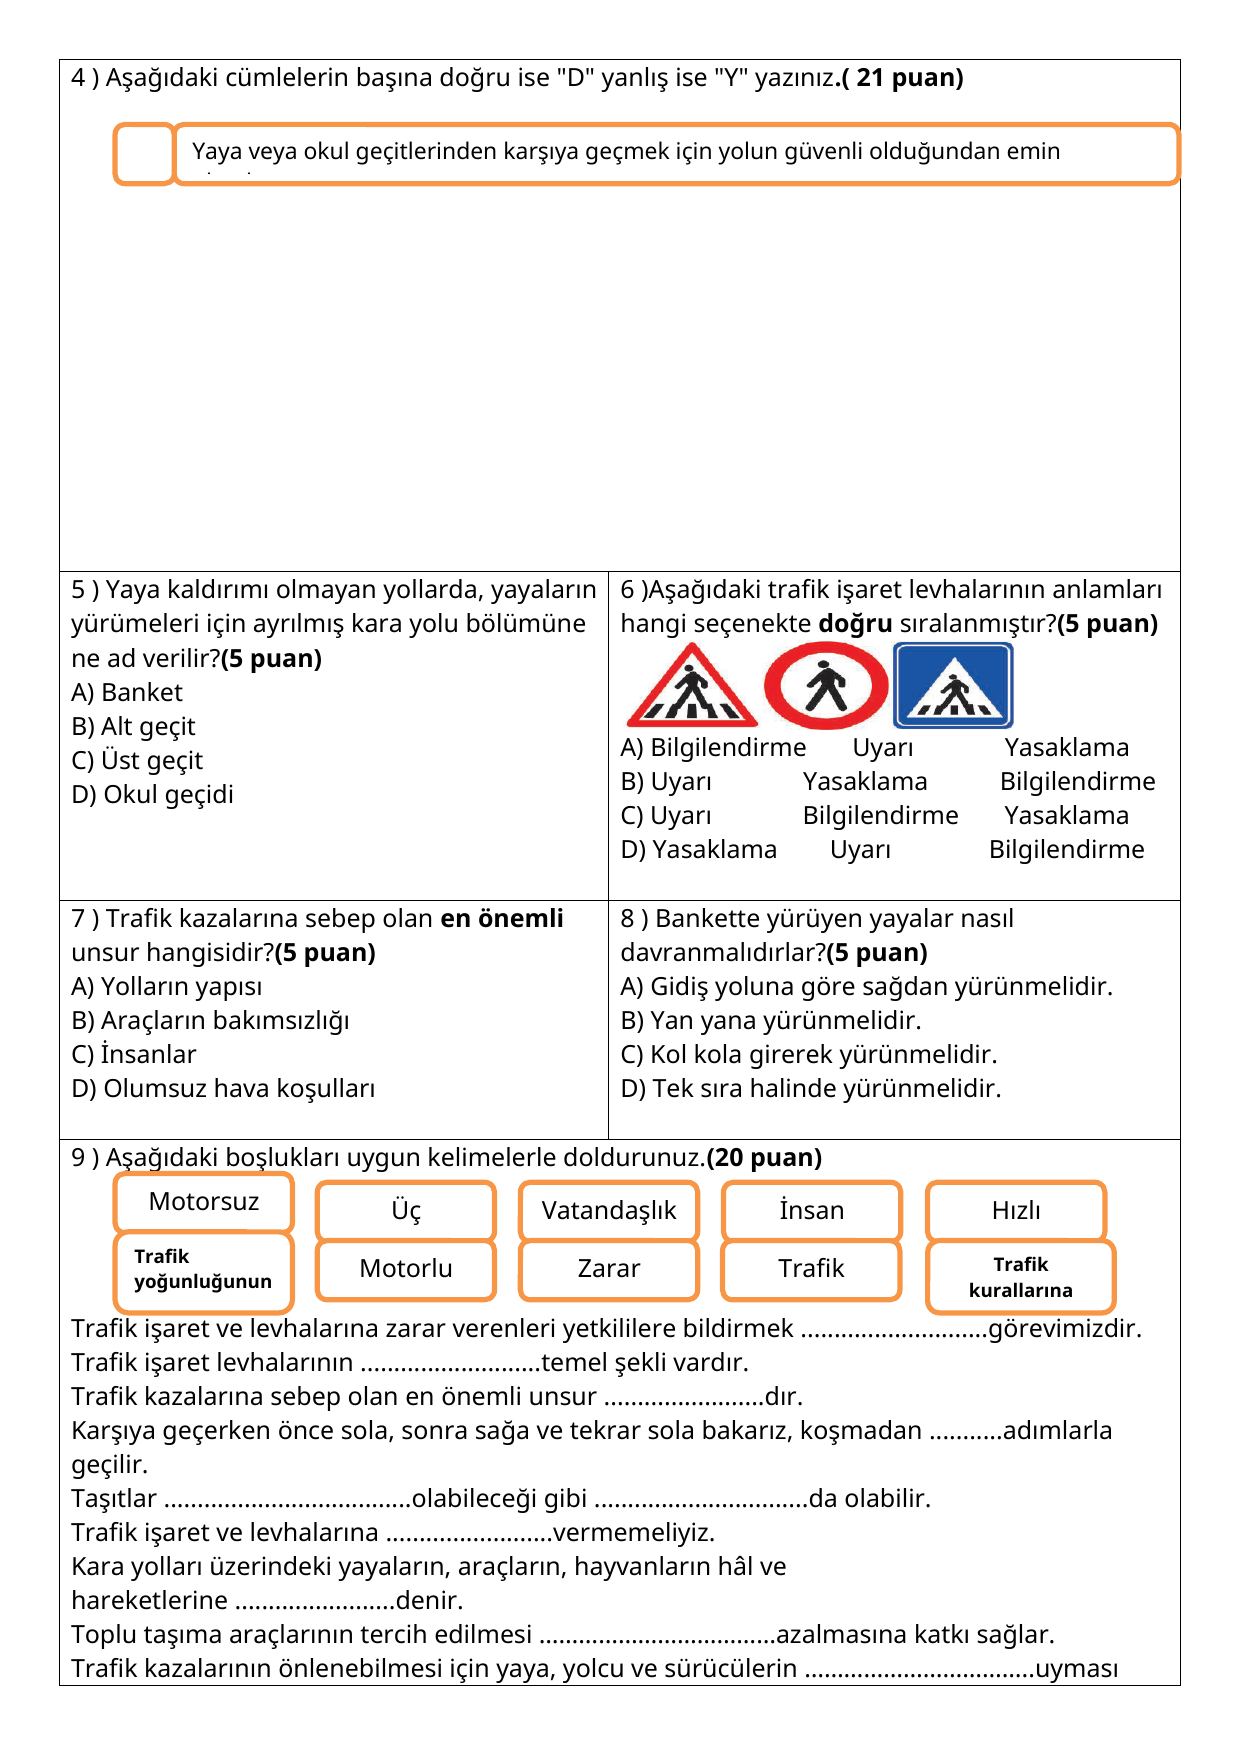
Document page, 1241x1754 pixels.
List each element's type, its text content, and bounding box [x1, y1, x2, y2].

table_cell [60, 1140, 1180, 1685]
table_cell 5 ) Yaya kaldırımı olmayan yollarda, yayaların yürümeleri için ayrılmış kara yolu bölümüne ne ad verilir?(5 puan) A) Banket B) Alt geçit C) Üst geçit D) Okul geçidi [60, 572, 608, 899]
table_cell 8 ) Bankette yürüyen yayalar nasıl davranmalıdırlar?(5 puan) A) Gidiş yoluna göre sağdan yürünmelidir. B) Yan yana yürünmelidir. C) Kol kola girerek yürünmelidir. D) Tek sıra halinde yürünmelidir. [609, 901, 1180, 1139]
table_cell 4 ) Aşağıdaki cümlelerin başına doğru ise "D" yanlış ise "Y" yazınız.( 21 puan) [60, 60, 1180, 571]
table_cell 7 ) Trafik kazalarına sebep olan en önemli unsur hangisidir?(5 puan) A) Yolların yapısı B) Araçların bakımsızlığı C) İnsanlar D) Olumsuz hava koşulları [60, 901, 608, 1139]
picture [620, 640, 1015, 730]
table_cell 6 )Aşağıdaki trafik işaret levhalarının anlamları hangi seçenekte doğru sıralanmıştır?(5 puan) A) Bilgilendirme Uyarı Yasaklama B) Uyarı Yasaklama Bilgilendirme C) Uyarı Bilgilendirme Yasaklama D) Yasaklama Uyarı Bilgilendirme [609, 572, 1180, 899]
